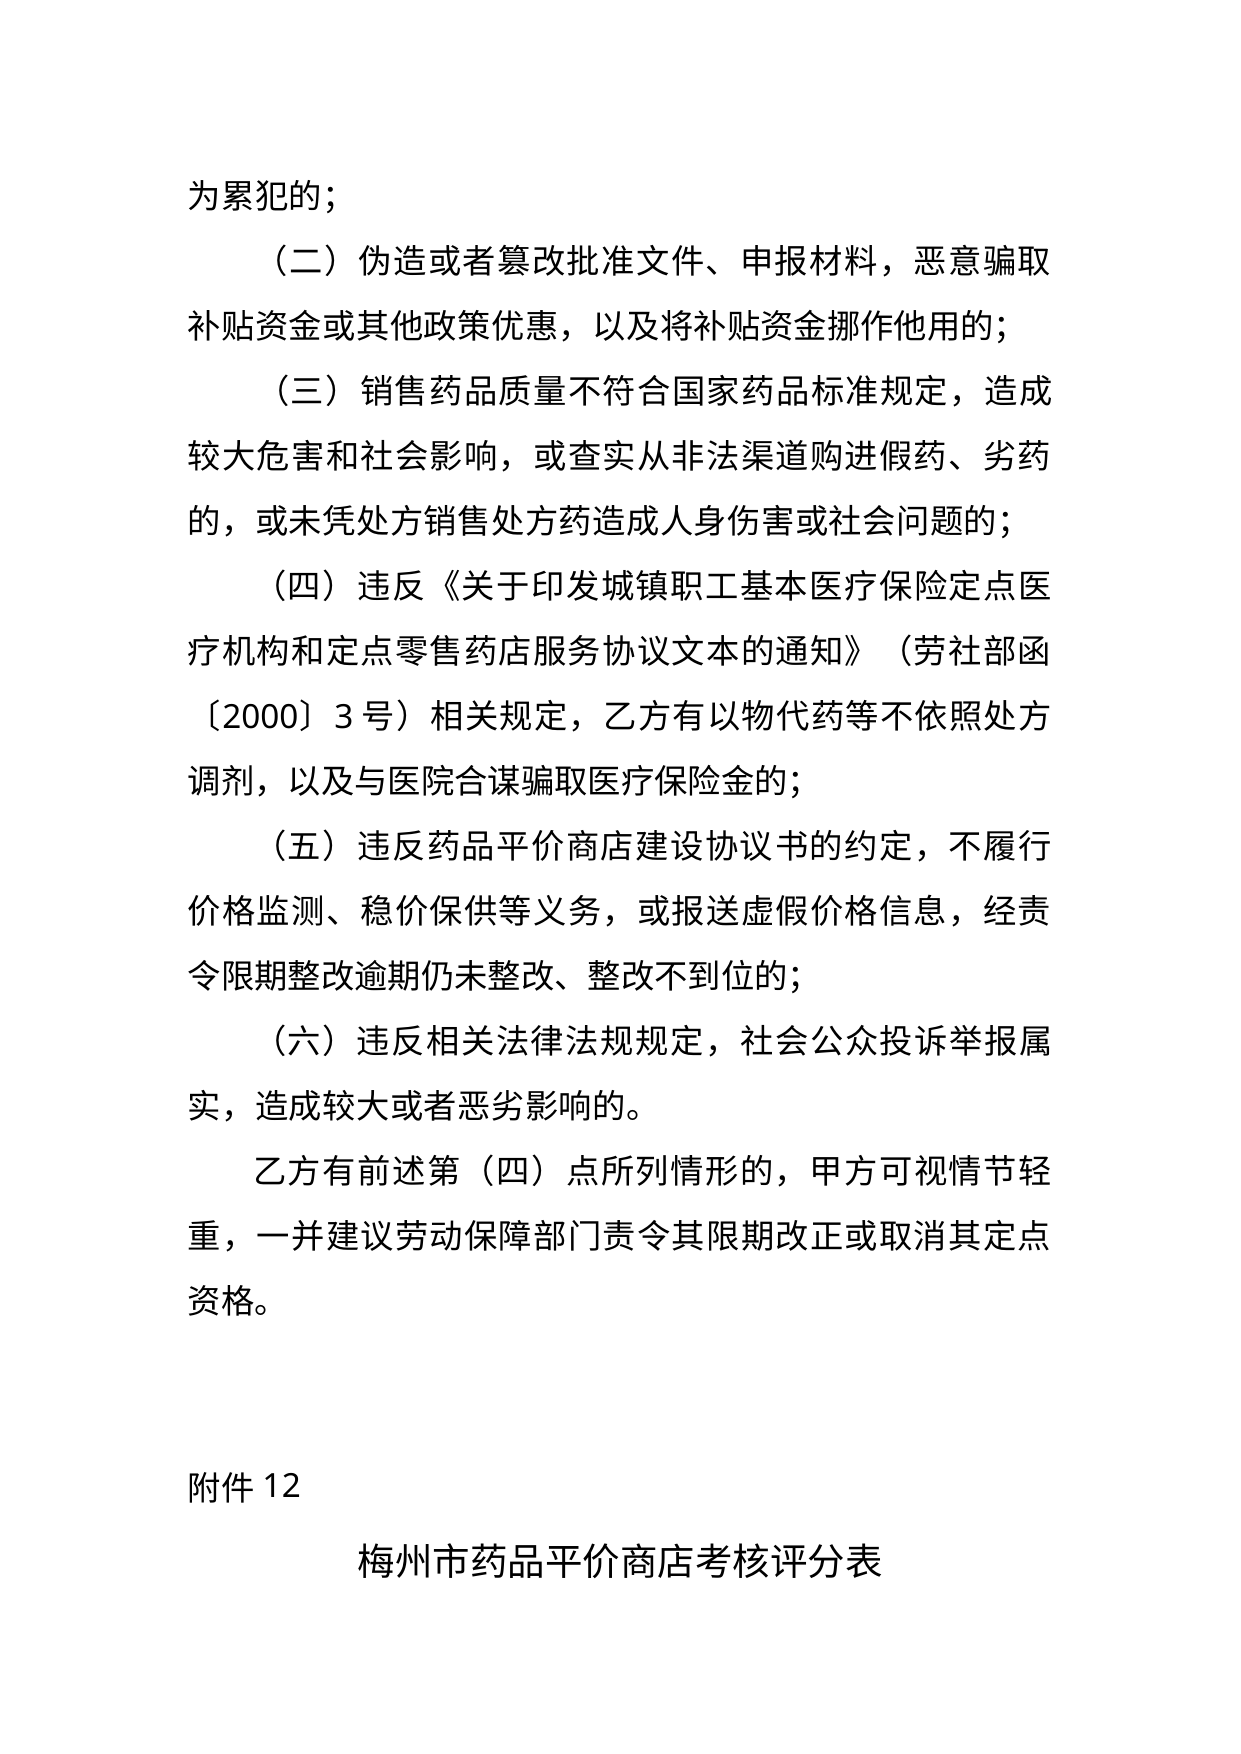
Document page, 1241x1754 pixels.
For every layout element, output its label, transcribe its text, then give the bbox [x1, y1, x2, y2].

text 附件12 [187, 1462, 1053, 1527]
text （六）违反相关法律法规规定，社会公众投诉举报属实，造成较大或者恶劣影响的。 [187, 1007, 1053, 1137]
text 乙方有前述第（四）点所列情形的，甲方可视情节轻重，一并建议劳动保障部门责令其限期改正或取消其定点资格。 [187, 1137, 1053, 1332]
text （五）违反药品平价商店建设协议书的约定，不履行价格监测、稳价保供等义务，或报送虚假价格信息，经责令限期整改逾期仍未整改、整改不到位的； [187, 812, 1053, 1007]
text （三）销售药品质量不符合国家药品标准规定，造成较大危害和社会影响，或查实从非法渠道购进假药、劣药的，或未凭处方销售处方药造成人身伤害或社会问题的； [187, 357, 1053, 552]
text （二）伪造或者篡改批准文件、申报材料，恶意骗取补贴资金或其他政策优惠，以及将补贴资金挪作他用的； [187, 227, 1053, 357]
text 梅州市药品平价商店考核评分表 [187, 1527, 1053, 1592]
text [187, 162, 1053, 227]
text （四）违反《关于印发城镇职工基本医疗保险定点医疗机构和定点零售药店服务协议文本的通知》（劳社部函〔2000〕3号）相关规定，乙方有以物代药等不依照处方调剂，以及与医院合谋骗取医疗保险金的； [187, 552, 1053, 812]
